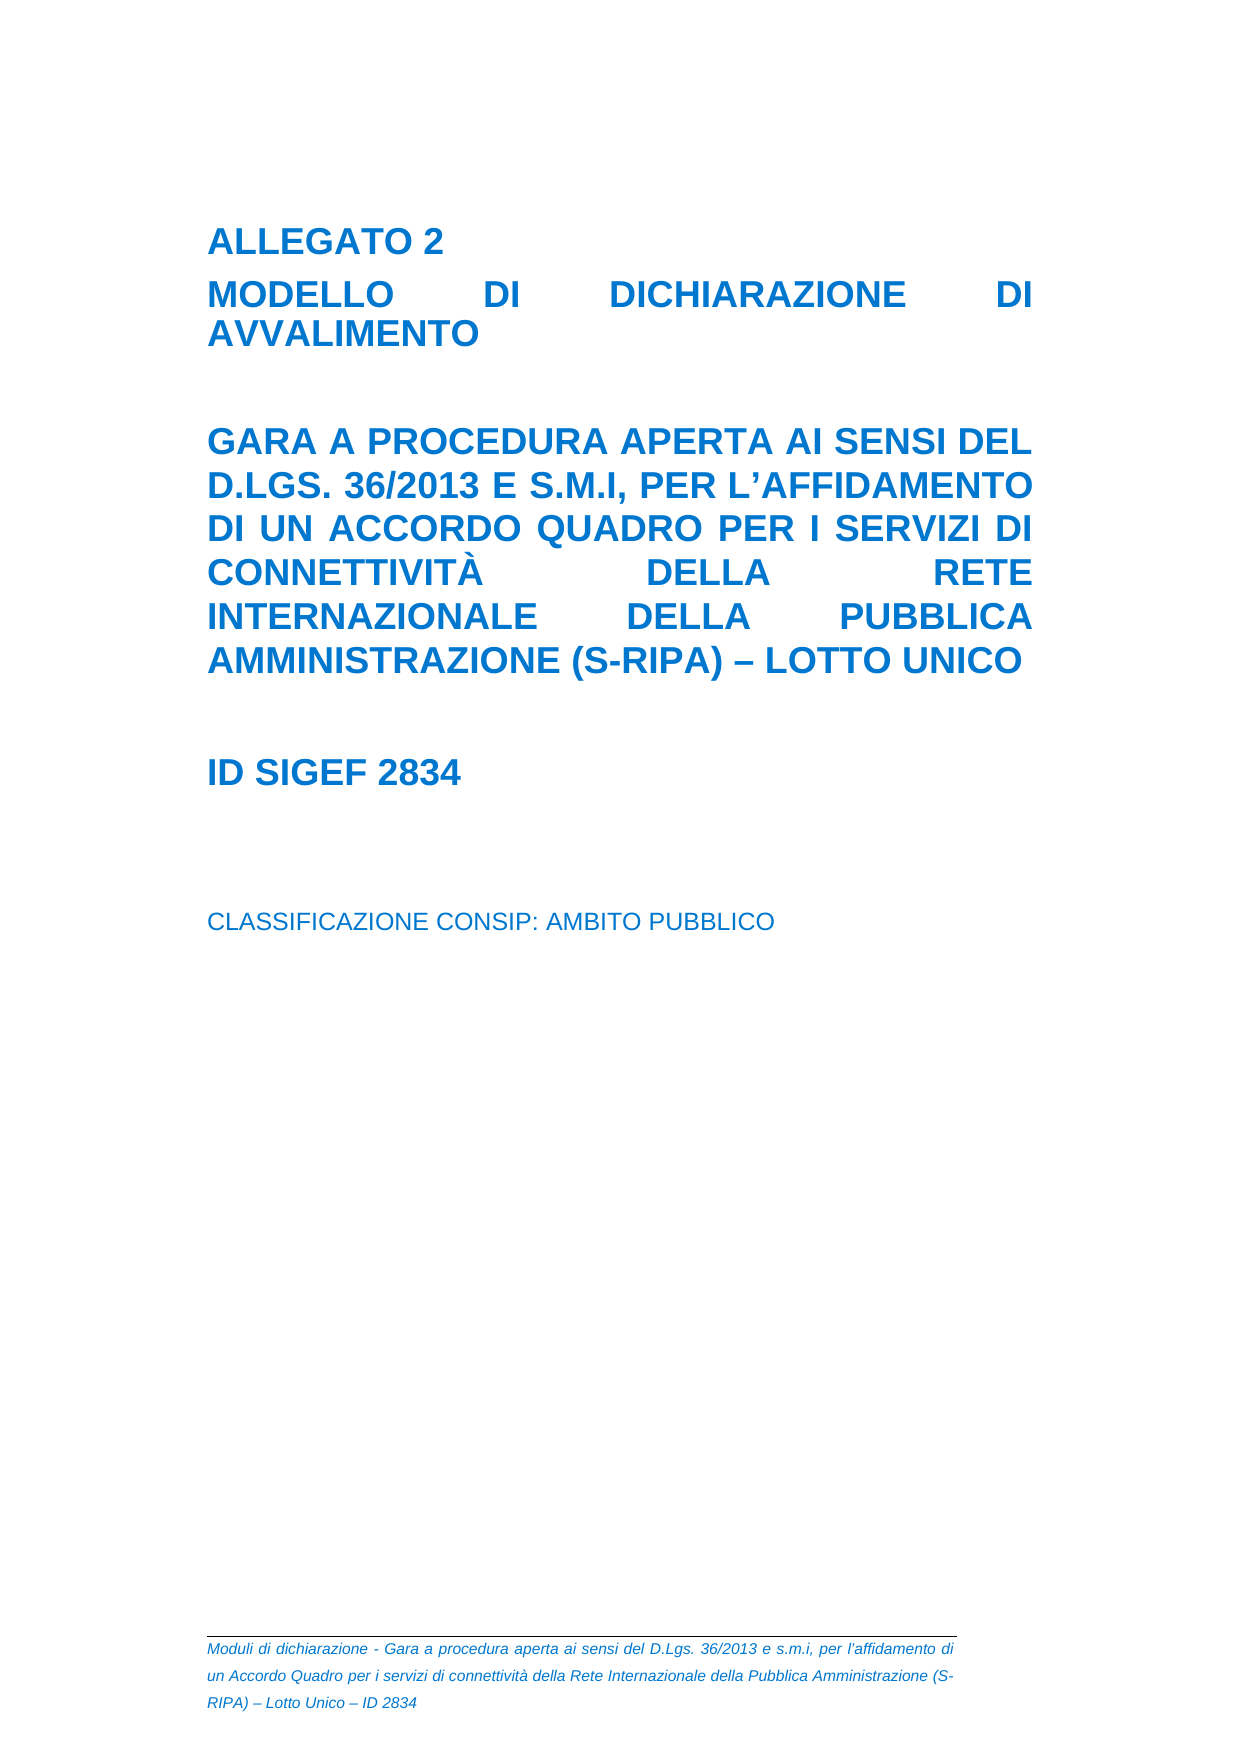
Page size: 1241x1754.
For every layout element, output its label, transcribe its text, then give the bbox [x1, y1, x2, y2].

text CLASSIFICAZIONE CONSIP: AMBITO PUBBLICO [207, 899, 1033, 938]
text MODELLO DI DICHIARAZIONE DI AVVALIMENTO [207, 276, 1033, 355]
text ALLEGATO 2 [207, 219, 1033, 263]
text GARA A PROCEDURA APERTA AI SENSI DEL D.LGS. 36/2013 E S.M.I, PER L’AFFIDAMENTO DI UN ACCORDO QUADRO PER I SERVIZI DI CONNETTIVITÀ DELLA RETE INTERNAZIONALE DELLA PUBBLICA AMMINISTRAZIONE (S-RIPA) – LOTTO UNICO [207, 419, 1033, 682]
text ID SIGEF 2834 [207, 751, 1033, 794]
